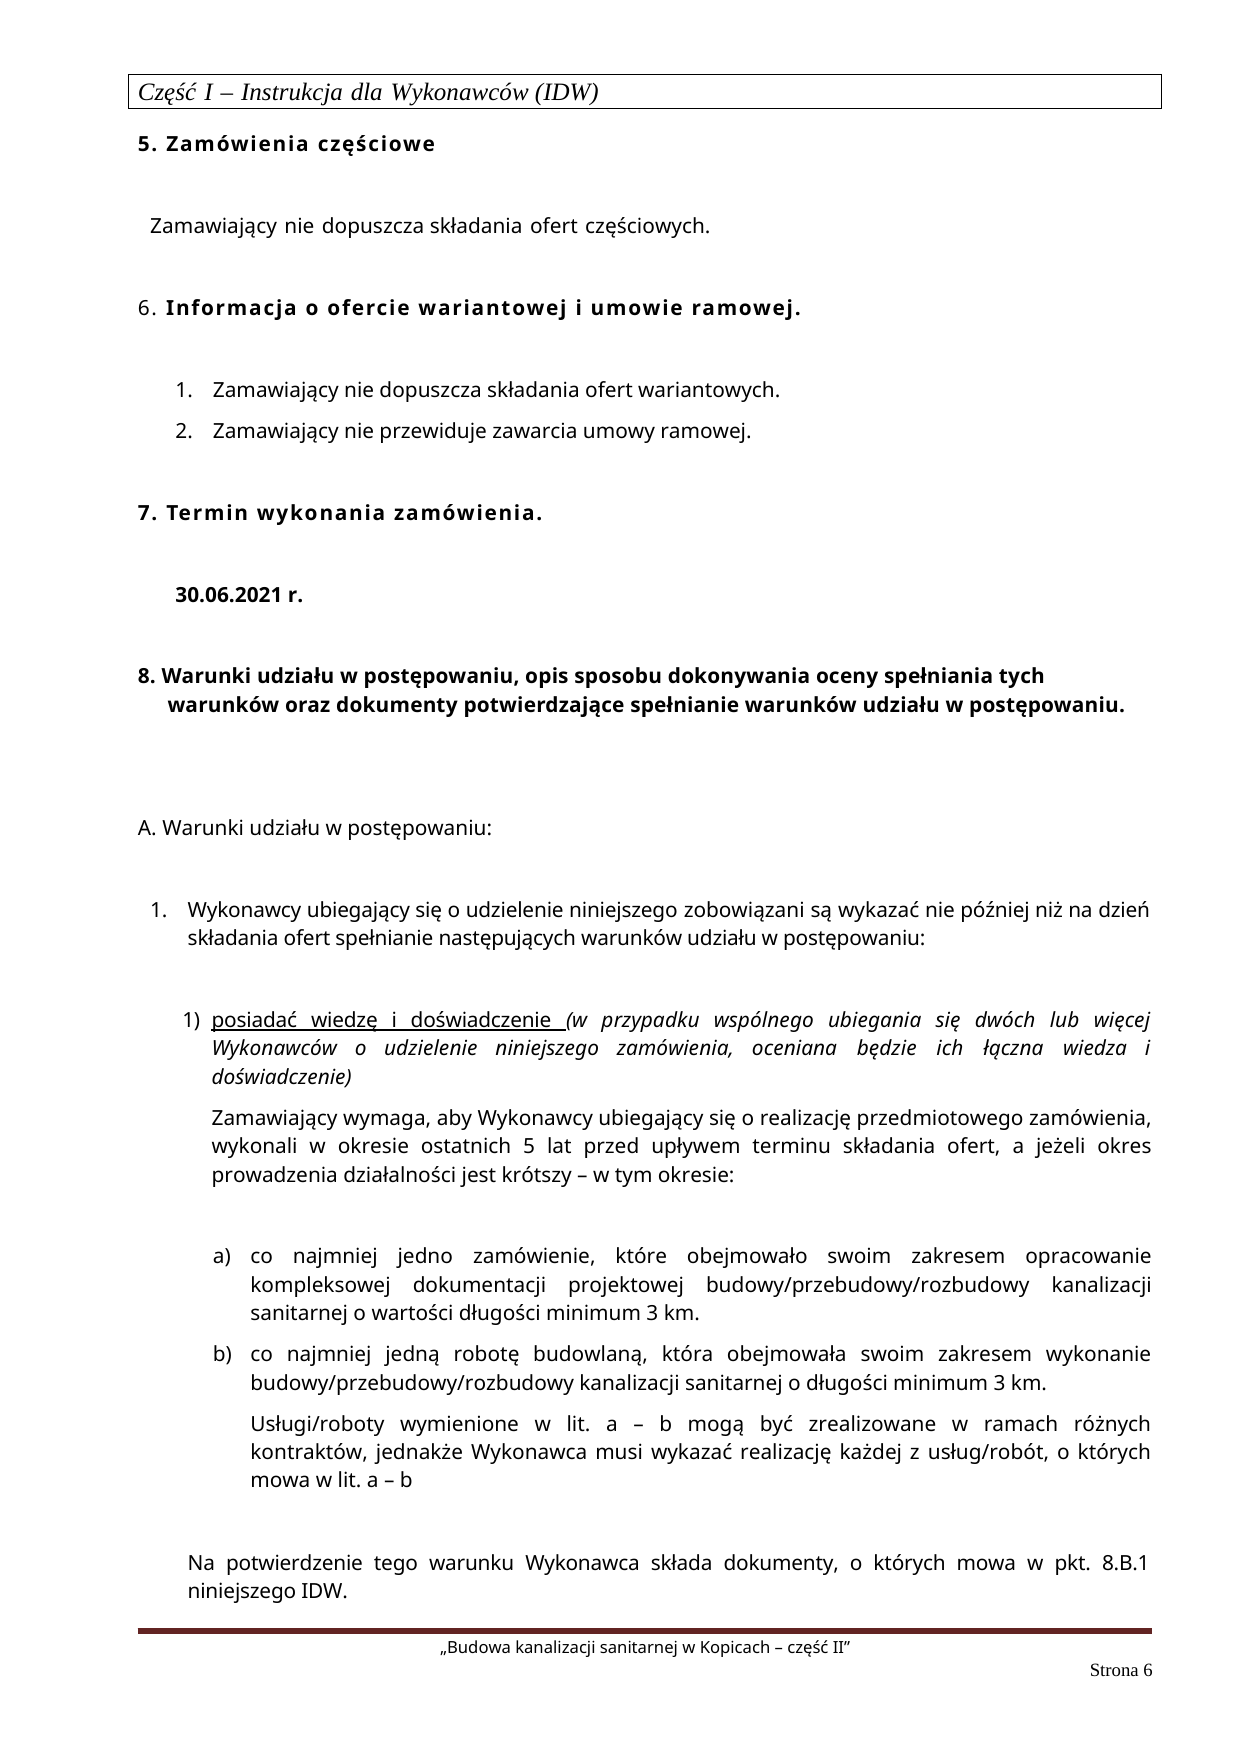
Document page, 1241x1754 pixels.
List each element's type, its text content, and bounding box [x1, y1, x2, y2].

list Wykonawcy ubiegający się o udzielenie niniejszego zobowiązani są wykazać nie później niż na dzień składania ofert spełnianie następujących warunków udziału w postępowaniu: [150, 895, 1150, 952]
subtitle 7. Termin wykonania zamówienia. [138, 498, 1152, 526]
subtitle 5. Zamówienia częściowe [138, 129, 1152, 158]
text Zamawiający nie dopuszcza składania ofert częściowych. [150, 211, 1154, 240]
text A. Warunki udziału w postępowaniu: [138, 813, 1152, 841]
text Zamawiający wymaga, aby Wykonawcy ubiegający się o realizację przedmiotowego zamówienia, wykonali w okresie ostatnich 5 lat przed upływem terminu składania ofert, a jeżeli okres prowadzenia działalności jest krótszy – w tym okresie: [211, 1103, 1152, 1188]
text Na potwierdzenie tego warunku Wykonawca składa dokumenty, o których mowa w pkt. 8.B.1 niniejszego IDW. [187, 1548, 1150, 1605]
list Zamawiający nie dopuszcza składania ofert wariantowych. [175, 375, 1152, 403]
text 30.06.2021 r. [175, 580, 1152, 608]
list Zamawiający nie przewiduje zawarcia umowy ramowej. [175, 416, 1152, 444]
text Usługi/roboty wymienione w lit. a – b mogą być zrealizowane w ramach różnych kontraktów, jednakże Wykonawca musi wykazać realizację każdej z usług/robót, o których mowa w lit. a – b [250, 1409, 1152, 1494]
list co najmniej jedno zamówienie, które obejmowało swoim zakresem opracowanie kompleksowej dokumentacji projektowej budowy/przebudowy/rozbudowy kanalizacji sanitarnej o wartości długości minimum 3 km. [213, 1242, 1152, 1327]
list posiadać wiedzę i doświadczenie (w przypadku wspólnego ubiegania się dwóch lub więcej Wykonawców o udzielenie niniejszego zamówienia, oceniana będzie ich łączna wiedza i doświadczenie) [182, 1005, 1150, 1090]
subtitle 6. Informacja o ofercie wariantowej i umowie ramowej. [138, 293, 1152, 322]
subtitle 8. Warunki udziału w postępowaniu, opis sposobu dokonywania oceny spełniania tych warunków oraz dokumenty potwierdzające spełnianie warunków udziału w postępowaniu. [138, 662, 1152, 718]
list co najmniej jedną robotę budowlaną, która obejmowała swoim zakresem wykonanie budowy/przebudowy/rozbudowy kanalizacji sanitarnej o długości minimum 3 km. [213, 1339, 1152, 1396]
